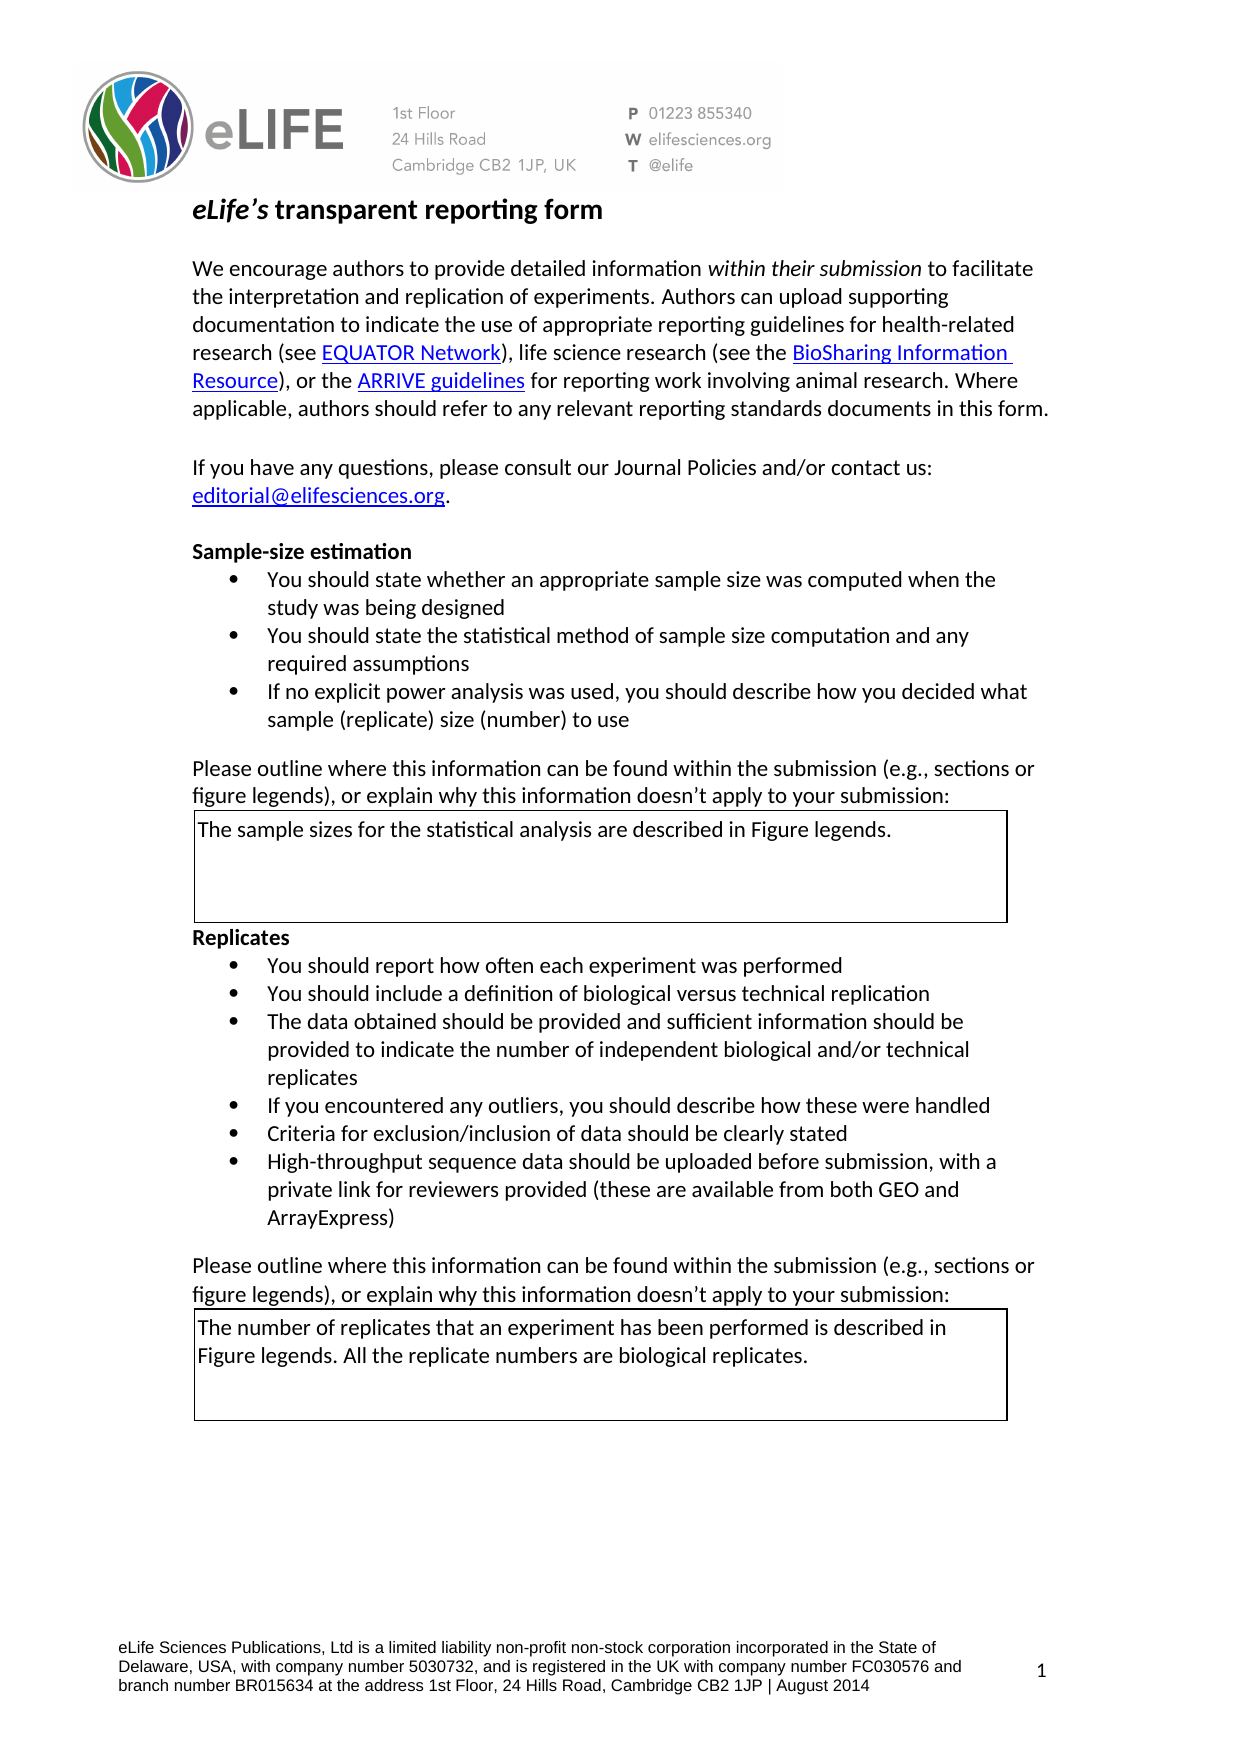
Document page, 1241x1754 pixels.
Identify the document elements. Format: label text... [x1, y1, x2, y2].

list You should include a definition of biological versus technical replication [229, 979, 1053, 1007]
list If you encountered any outliers, you should describe how these were handled [229, 1091, 1053, 1119]
list If no explicit power analysis was used, you should describe how you decided what sample (replicate) size (number) to use [229, 677, 1053, 733]
text The sample sizes for the statistical analysis are described in Figure legends. [195, 813, 1006, 843]
text eLife’s transparent reporting form [192, 191, 1053, 226]
list Criteria for exclusion/inclusion of data should be clearly stated [229, 1119, 1053, 1147]
text Replicates [192, 838, 1053, 951]
list You should report how often each experiment was performed [229, 951, 1053, 979]
text If you have any questions, please consult our Journal Policies and/or contact us: editorial@elifesciences.org. [192, 453, 1053, 509]
list You should state the statistical method of sample size computation and any required assumptions [229, 621, 1053, 677]
text The number of replicates that an experiment has been performed is described in Figure legends. All the replicate numbers are biological replicates. [195, 1311, 1006, 1369]
picture [73, 59, 784, 191]
text Sample-size estimation [192, 537, 1053, 565]
text We encourage authors to provide detailed information within their submission to facilitate the interpretation and replication of experiments. Authors can upload supporting documentation to indicate the use of appropriate reporting guidelines for health-related research (see EQUATOR Network), life science research (see the BioSharing Information Resource), or the ARRIVE guidelines for reporting work involving animal research. Where applicable, authors should refer to any relevant reporting standards documents in this form. [192, 254, 1053, 423]
list You should state whether an appropriate sample size was computed when the study was being designed [229, 565, 1053, 621]
list High-throughput sequence data should be uploaded before submission, with a private link for reviewers provided (these are available from both GEO and ArrayExpress) [229, 1147, 1053, 1231]
list The data obtained should be provided and sufficient information should be provided to indicate the number of independent biological and/or technical replicates [229, 1007, 1053, 1091]
